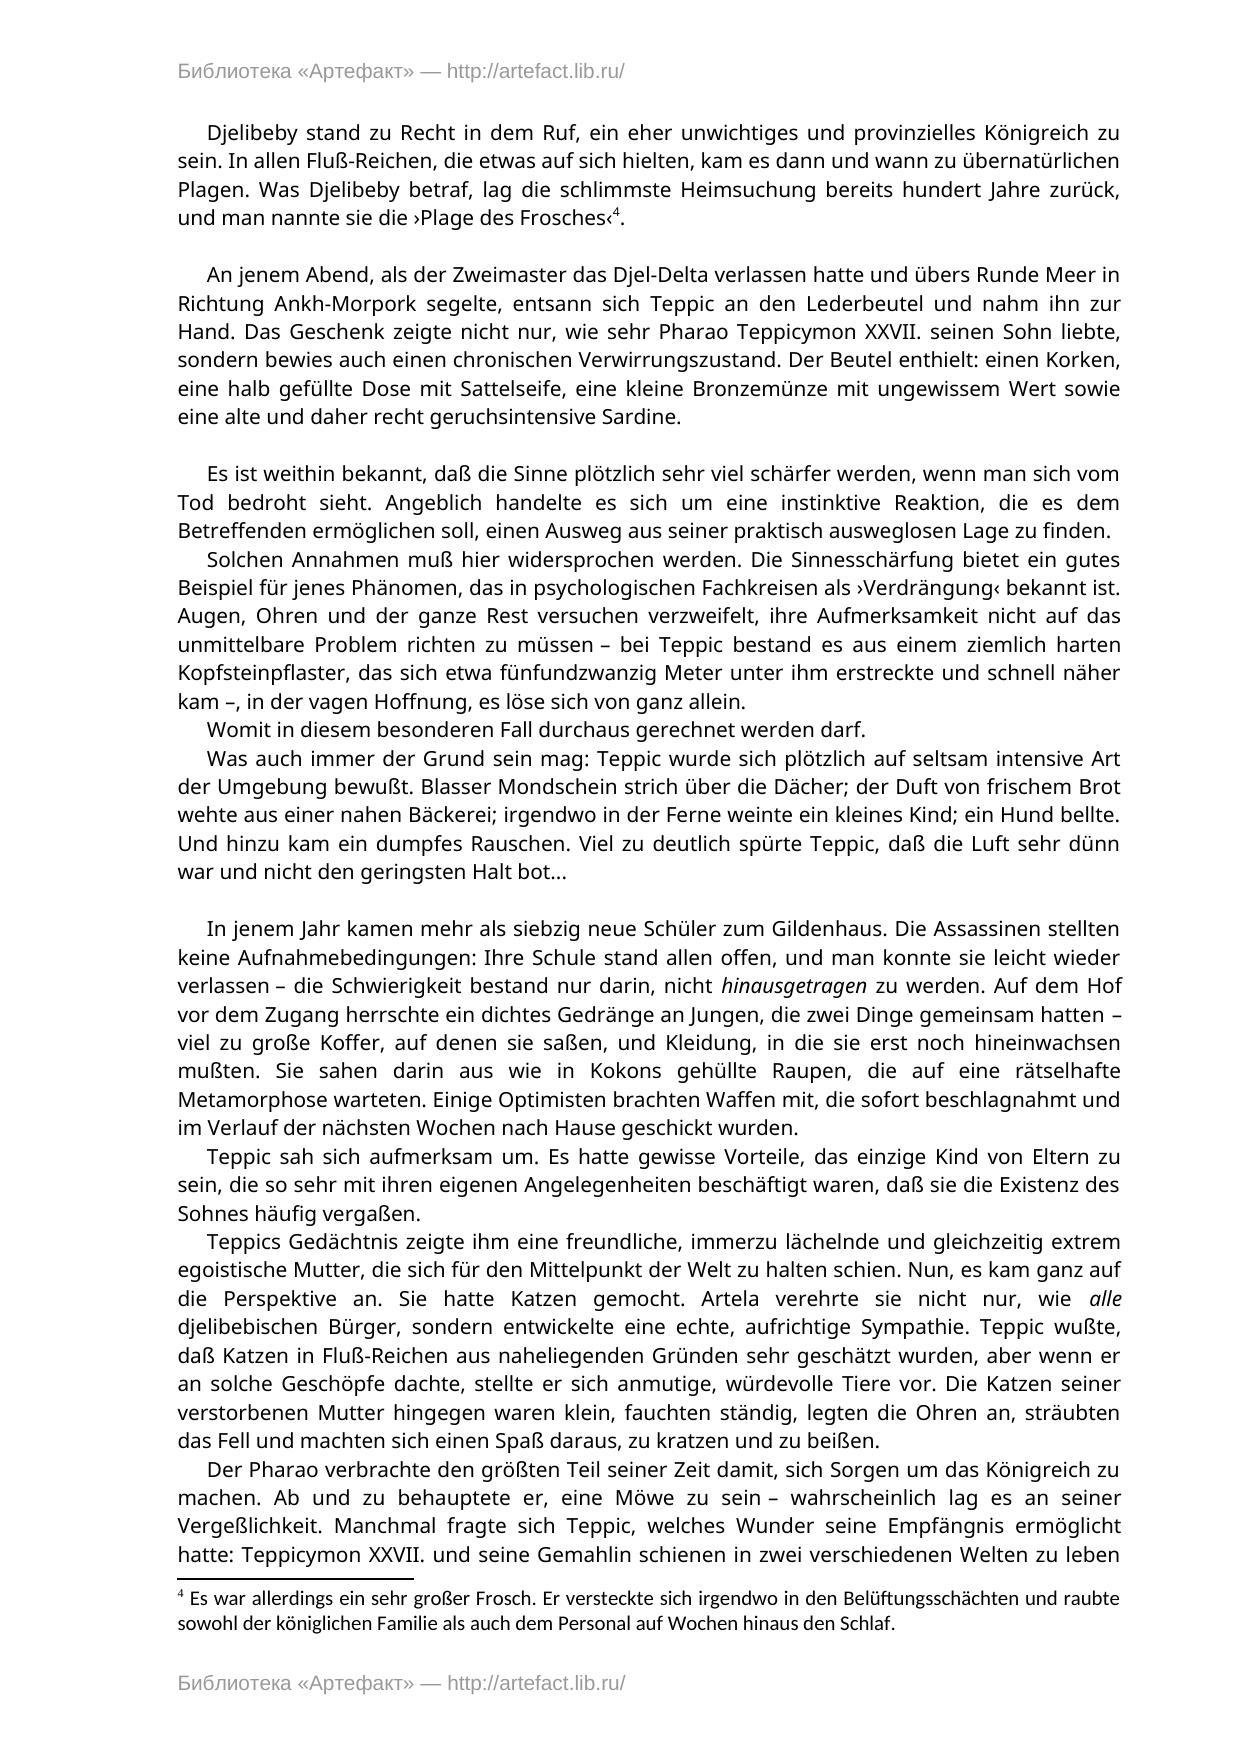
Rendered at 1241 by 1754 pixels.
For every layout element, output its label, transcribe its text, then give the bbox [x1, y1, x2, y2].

text An jenem Abend, als der Zweimaster das Djel-Delta verlassen hatte und übers Runde Meer in Richtung Ankh-Morpork segelte, entsann sich Teppic an den Lederbeutel und nahm ihn zur Hand. Das Geschenk zeigte nicht nur, wie sehr Pharao Teppicymon XXVII. seinen Sohn liebte, sondern bewies auch einen chronischen Verwirrungszustand. Der Beutel enthielt: einen Korken, eine halb gefüllte Dose mit Sattelseife, eine kleine Bronzemünze mit ungewissem Wert sowie eine alte und daher recht geruchsintensive Sardine. [177, 260, 1122, 431]
text Was auch immer der Grund sein mag: Teppic wurde sich plötzlich auf seltsam intensive Art der Umgebung bewußt. Blasser Mondschein strich über die Dächer; der Duft von frischem Brot wehte aus einer nahen Bäckerei; irgendwo in der Ferne weinte ein kleines Kind; ein Hund bellte. Und hinzu kam ein dumpfes Rauschen. Viel zu deutlich spürte Teppic, daß die Luft sehr dünn war und nicht den geringsten Halt bot... [177, 744, 1122, 886]
text Womit in diesem besonderen Fall durchaus gerechnet werden darf. [177, 715, 1122, 744]
text Solchen Annahmen muß hier widersprochen werden. Die Sinnesschärfung bietet ein gutes Beispiel für jenes Phänomen, das in psychologischen Fachkreisen als ›Verdrängung‹ bekannt ist. Augen, Ohren und der ganze Rest versuchen verzweifelt, ihre Aufmerksamkeit nicht auf das unmittelbare Problem richten zu müssen – bei Teppic bestand es aus einem ziemlich harten Kopfsteinpflaster, das sich etwa fünfundzwanzig Meter unter ihm erstreckte und schnell näher kam –, in der vagen Hoffnung, es löse sich von ganz allein. [177, 545, 1122, 715]
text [177, 1455, 1122, 1568]
text In jenem Jahr kamen mehr als siebzig neue Schüler zum Gildenhaus. Die Assassinen stellten keine Aufnahmebedingungen: Ihre Schule stand allen offen, und man konnte sie leicht wieder verlassen – die Schwierigkeit bestand nur darin, nicht hinausgetragen zu werden. Auf dem Hof vor dem Zugang herrschte ein dichtes Gedränge an Jungen, die zwei Dinge gemeinsam hatten – viel zu große Koffer, auf denen sie saßen, und Kleidung, in die sie erst noch hineinwachsen mußten. Sie sahen darin aus wie in Kokons gehüllte Raupen, die auf eine rätselhafte Metamorphose warteten. Einige Optimisten brachten Waffen mit, die sofort beschlagnahmt und im Verlauf der nächsten Wochen nach Hause geschickt wurden. [177, 914, 1122, 1142]
text Teppic sah sich aufmerksam um. Es hatte gewisse Vorteile, das einzige Kind von Eltern zu sein, die so sehr mit ihren eigenen Angelegenheiten beschäftigt waren, daß sie die Existenz des Sohnes häufig vergaßen. [177, 1142, 1122, 1227]
text Teppics Gedächtnis zeigte ihm eine freundliche, immerzu lächelnde und gleichzeitig extrem egoistische Mutter, die sich für den Mittelpunkt der Welt zu halten schien. Nun, es kam ganz auf die Perspektive an. Sie hatte Katzen gemocht. Artela verehrte sie nicht nur, wie alle djelibebischen Bürger, sondern entwickelte eine echte, aufrichtige Sympathie. Teppic wußte, daß Katzen in Fluß-Reichen aus naheliegenden Gründen sehr geschätzt wurden, aber wenn er an solche Geschöpfe dachte, stellte er sich anmutige, würdevolle Tiere vor. Die Katzen seiner verstorbenen Mutter hingegen waren klein, fauchten ständig, legten die Ohren an, sträubten das Fell und machten sich einen Spaß daraus, zu kratzen und zu beißen. [177, 1227, 1122, 1455]
text Djelibeby stand zu Recht in dem Ruf, ein eher unwichtiges und provinzielles Königreich zu sein. In allen Fluß-Reichen, die etwas auf sich hielten, kam es dann und wann zu übernatürlichen Plagen. Was Djelibeby betraf, lag die schlimmste Heimsuchung bereits hundert Jahre zurück, und man nannte sie die ›Plage des Frosches‹. [177, 118, 1122, 232]
text Es ist weithin bekannt, daß die Sinne plötzlich sehr viel schärfer werden, wenn man sich vom Tod bedroht sieht. Angeblich handelte es sich um eine instinktive Reaktion, die es dem Betreffenden ermöglichen soll, einen Ausweg aus seiner praktisch ausweglosen Lage zu finden. [177, 459, 1122, 545]
